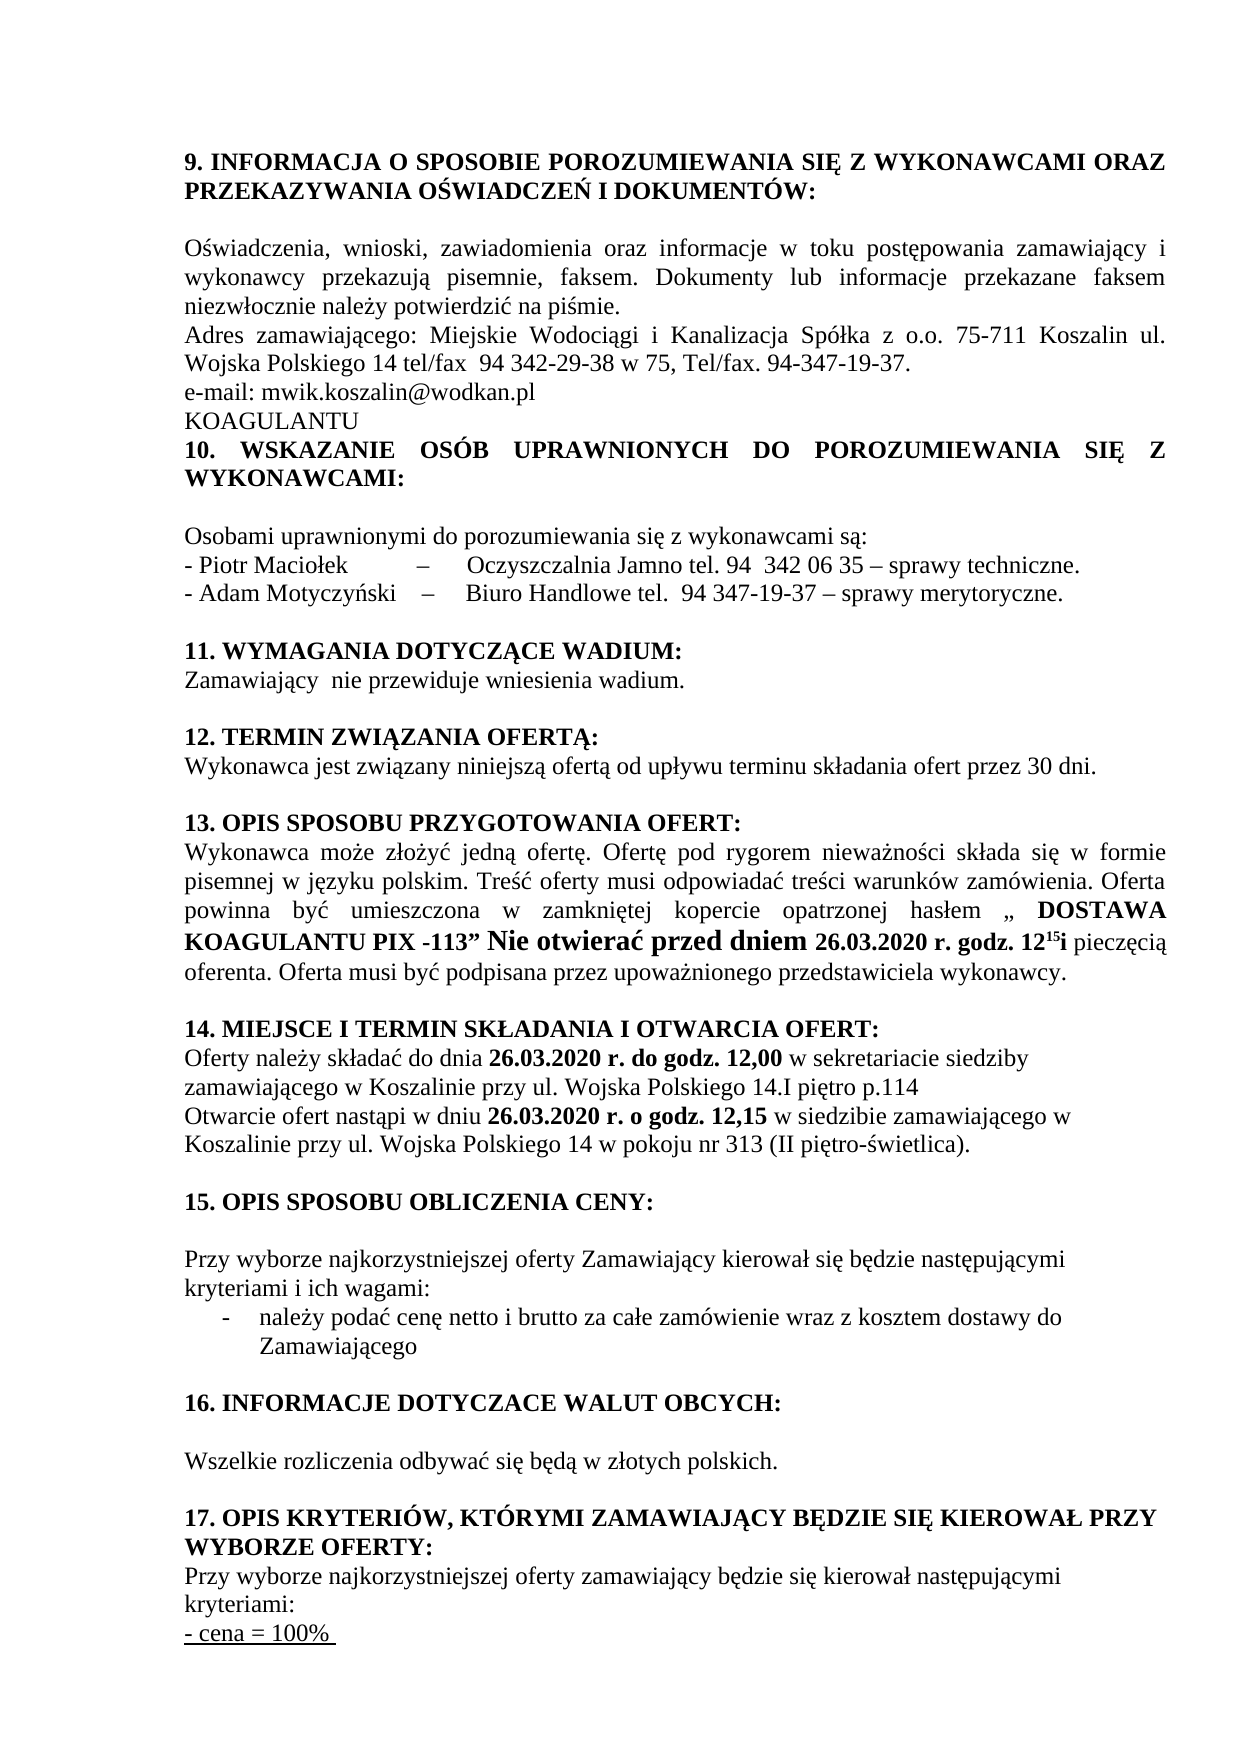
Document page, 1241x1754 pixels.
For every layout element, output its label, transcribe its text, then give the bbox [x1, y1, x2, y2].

text 12. TERMIN ZWIĄZANIA OFERTĄ: [184, 722, 1167, 751]
text Zamawiający nie przewiduje wniesienia wadium. [184, 665, 1167, 693]
text Oferty należy składać do dnia 26.03.2020 r. do godz. 12,00 w sekretariacie siedziby zamawiającego w Koszalinie przy ul. Wojska Polskiego 14.I piętro p.114 [184, 1043, 1167, 1101]
text - cena = 100% [184, 1618, 1167, 1647]
text 16. INFORMACJE DOTYCZACE WALUT OBCYCH: [184, 1388, 1167, 1417]
text 9. INFORMACJA O SPOSOBIE POROZUMIEWANIA SIĘ Z WYKONAWCAMI ORAZ PRZEKAZYWANIA OŚWIADCZEŃ I DOKUMENTÓW: [184, 147, 1167, 205]
text Osobami uprawnionymi do porozumiewania się z wykonawcami są: [184, 521, 1167, 550]
text e-mail: mwik.koszalin@wodkan.pl [184, 377, 1167, 406]
text Przy wyborze najkorzystniejszej oferty Zamawiający kierował się będzie następującymi kryteriami i ich wagami: [184, 1244, 1167, 1302]
text 10. WSKAZANIE OSÓB UPRAWNIONYCH DO POROZUMIEWANIA SIĘ Z WYKONAWCAMI: [184, 435, 1167, 492]
text Wykonawca może złożyć jedną ofertę. Ofertę pod rygorem nieważności składa się w formie pisemnej w języku polskim. Treść oferty musi odpowiadać treści warunków zamówienia. Oferta powinna być umieszczona w zamkniętej kopercie opatrzonej hasłem „ DOSTAWA KOAGULANTU PIX Nie otwierać przed dniem 26.03.2020 r. godz. 1215i pieczęcią oferenta. Oferta musi być podpisana przez upoważnionego przedstawiciela wykonawcy. [184, 837, 1167, 986]
text Oświadczenia, wnioski, zawiadomienia oraz informacje w toku postępowania zamawiający i wykonawcy przekazują pisemnie, faksem. Dokumenty lub informacje przekazane faksem niezwłocznie należy potwierdzić na piśmie. [184, 233, 1167, 320]
text Przy wyborze najkorzystniejszej oferty zamawiający będzie się kierował następującymi kryteriami: [184, 1561, 1167, 1618]
text 13. OPIS SPOSOBU PRZYGOTOWANIA OFERT: [184, 808, 1167, 837]
text - Piotr Maciołek – Oczyszczalnia Jamno tel. 94 342 06 35 – sprawy techniczne. [184, 550, 1167, 578]
text 15. OPIS SPOSOBU OBLICZENIA CENY: [184, 1187, 1167, 1216]
text - Adam Motyczyński – Biuro Handlowe tel. 94 347-19-37 – sprawy merytoryczne. [184, 578, 1167, 607]
text 14. MIEJSCE I TERMIN SKŁADANIA I OTWARCIA OFERT: [184, 1014, 1167, 1043]
text Otwarcie ofert nastąpi w dniu 26.03.2020 r. o godz. 12,15 w siedzibie zamawiającego w Koszalinie przy ul. Wojska Polskiego 14 w pokoju nr 313 (II piętro-świetlica). [184, 1101, 1167, 1158]
text Wykonawca jest związany niniejszą ofertą od upływu terminu składania ofert przez 30 dni. [184, 751, 1167, 780]
list należy podać cenę netto i brutto za całe zamówienie wraz z kosztem dostawy do Zamawiającego [222, 1302, 1167, 1359]
text Adres zamawiającego: Miejskie Wodociągi i Kanalizacja Spółka z o.o. 75-711 Koszalin ul. Wojska Polskiego 14 tel/fax 94 342-29-38 w 75, Tel/fax. 94-347-19-37. [184, 320, 1167, 377]
text KOAGULANTU [184, 406, 1167, 435]
text Wszelkie rozliczenia odbywać się będą w złotych polskich. [184, 1446, 1167, 1474]
text 11. WYMAGANIA DOTYCZĄCE WADIUM: [184, 636, 1167, 665]
text 17. OPIS KRYTERIÓW, KTÓRYMI ZAMAWIAJĄCY BĘDZIE SIĘ KIEROWAŁ PRZY WYBORZE OFERTY: [184, 1503, 1167, 1561]
